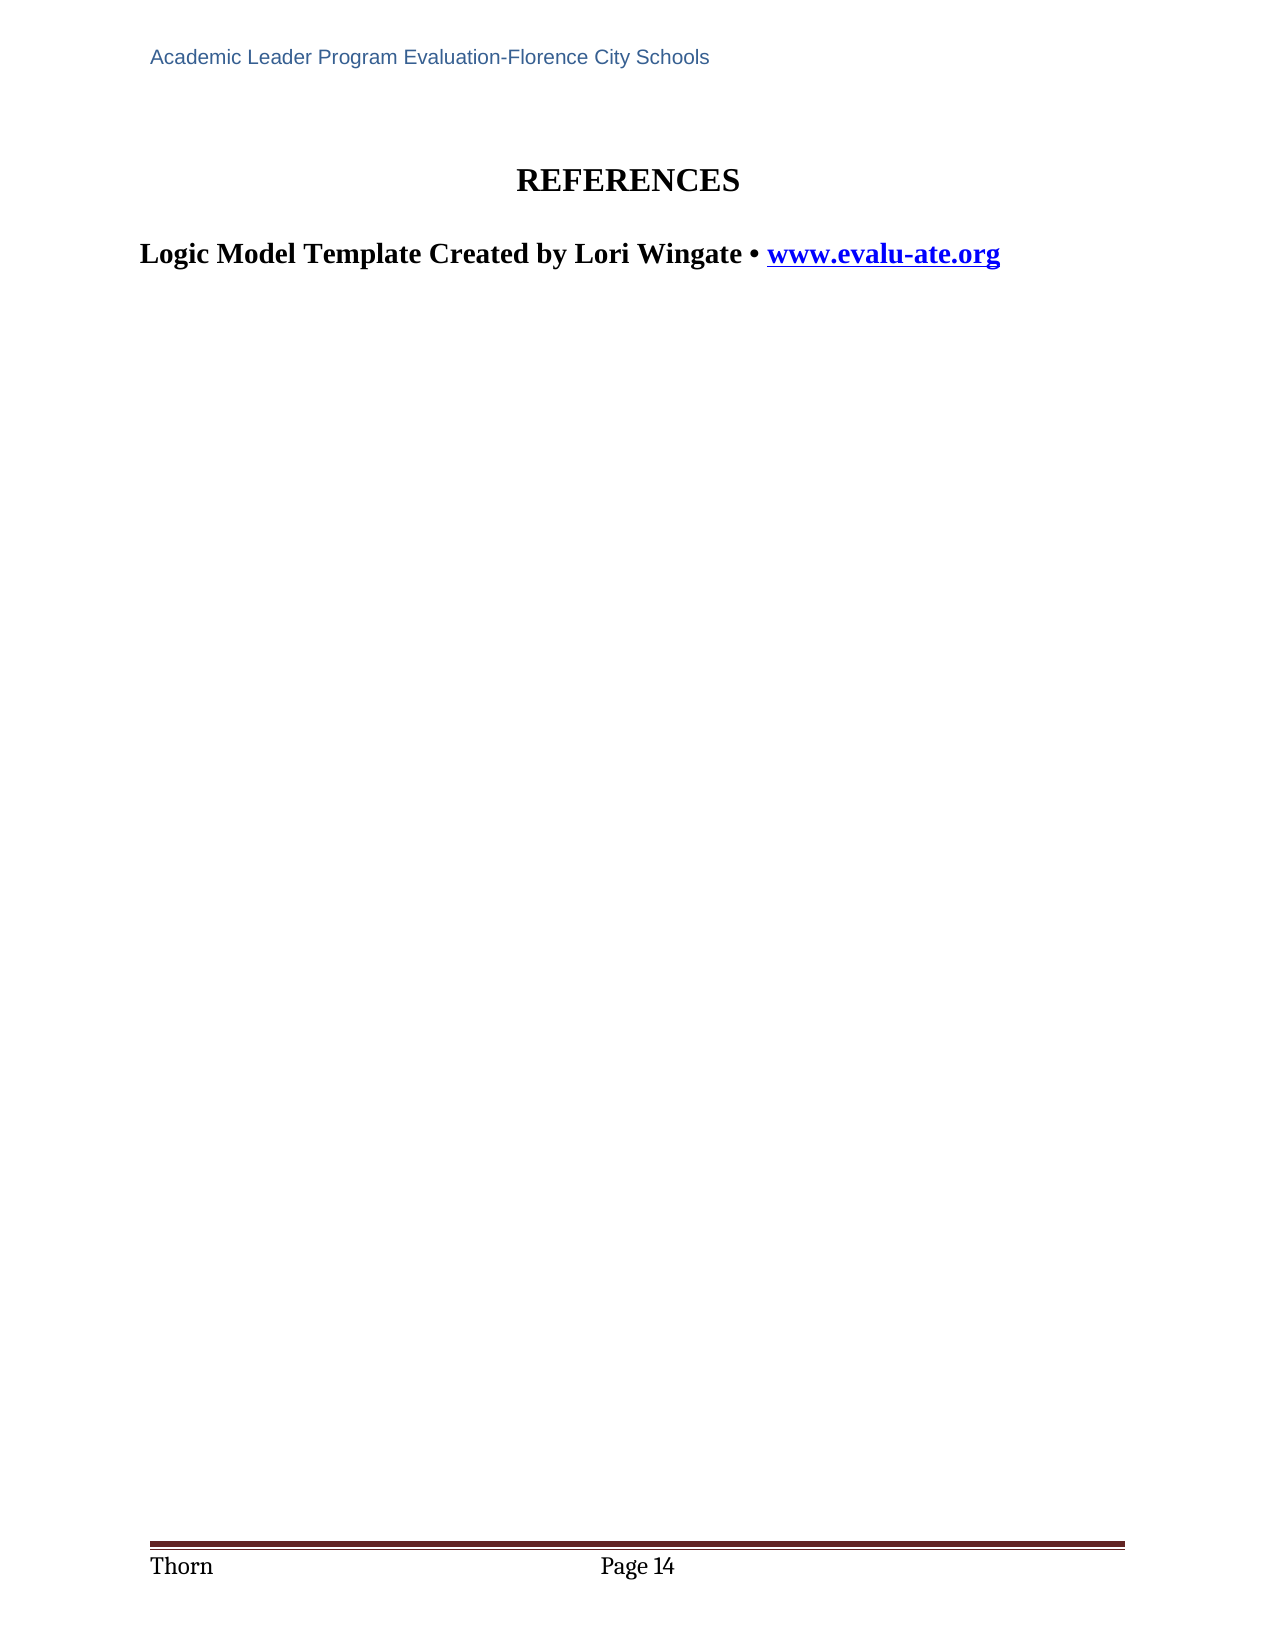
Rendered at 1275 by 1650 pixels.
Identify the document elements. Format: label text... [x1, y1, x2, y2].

text Logic Model Template Created by Lori Wingate • www.evalu-ate.org [131, 237, 1125, 270]
text REFERENCES [131, 160, 1125, 198]
